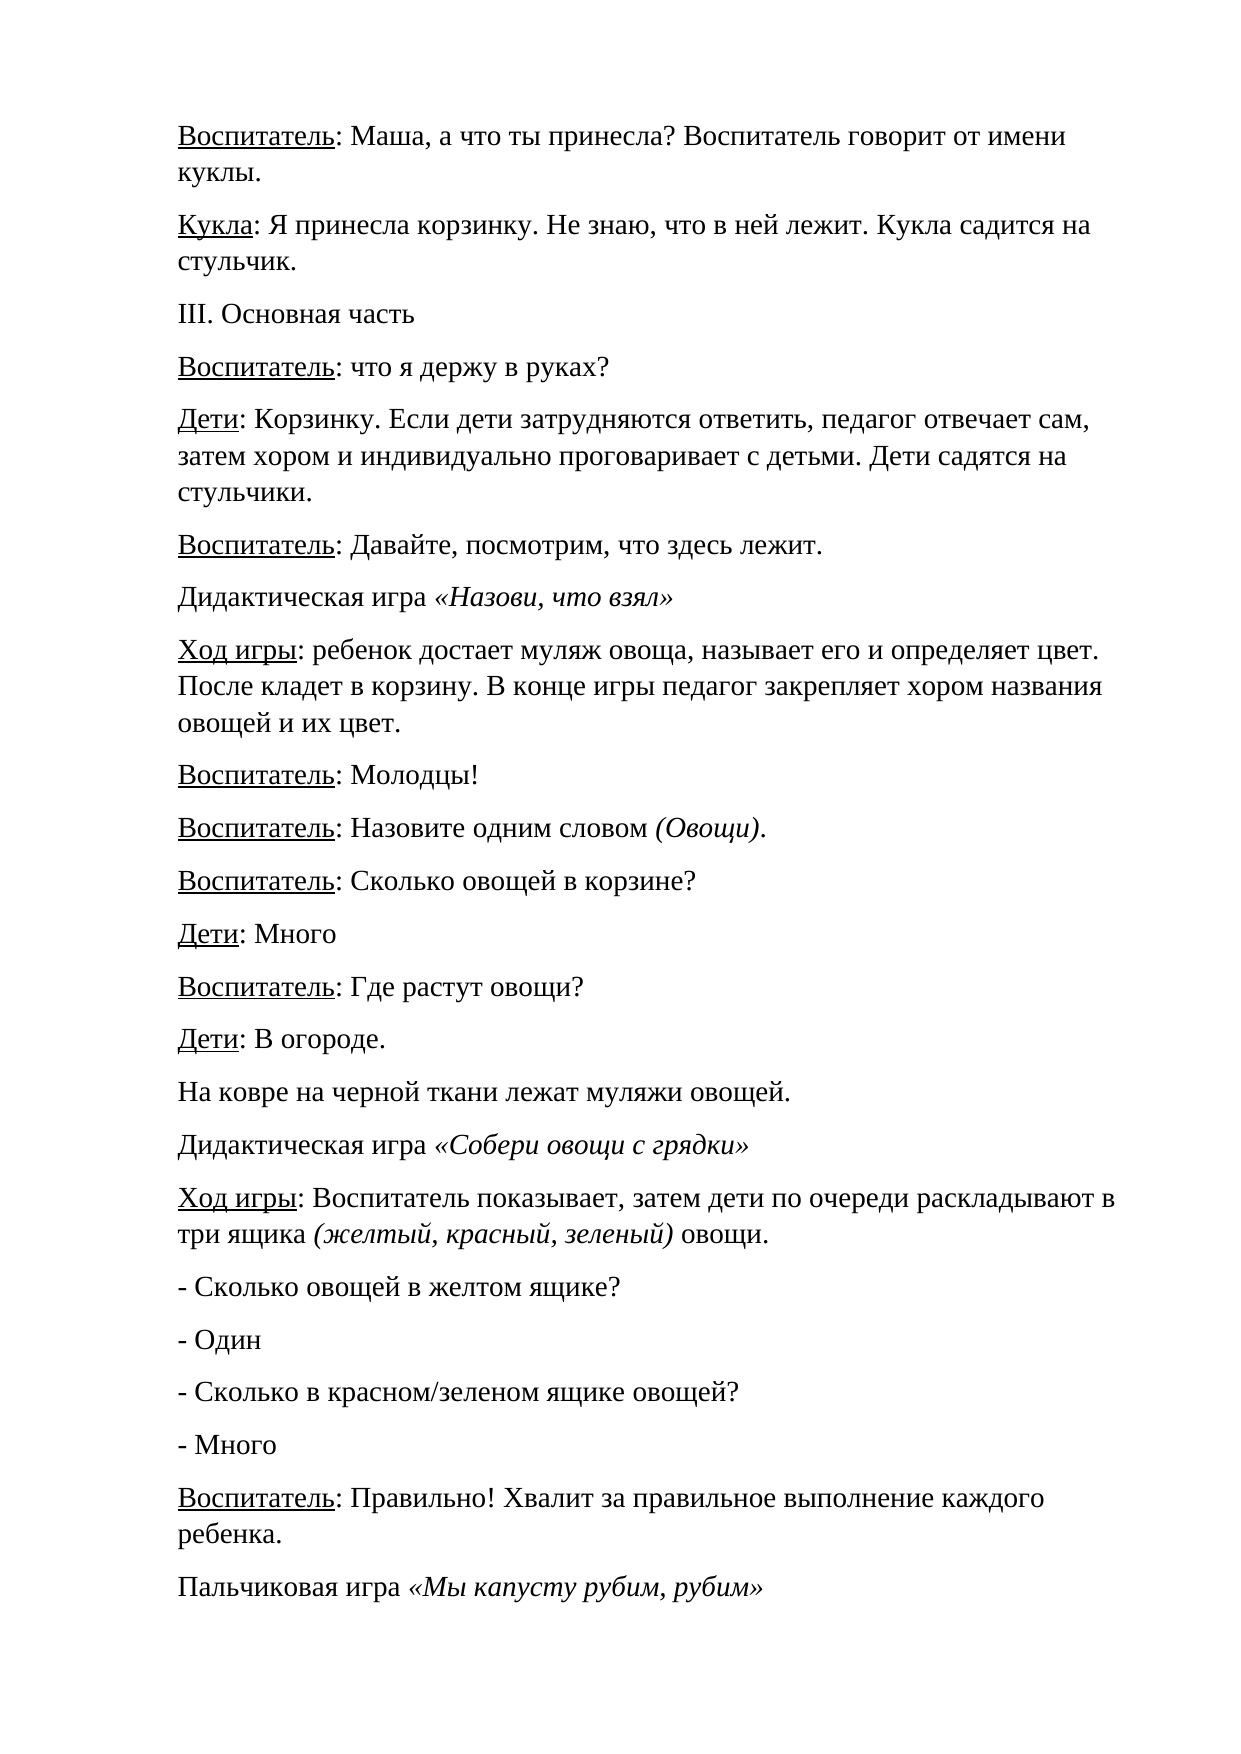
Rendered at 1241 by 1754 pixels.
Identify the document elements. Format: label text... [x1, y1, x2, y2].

text Воспитатель: Давайте, посмотрим, что здесь лежит. [177, 527, 1152, 560]
text Воспитатель: Молодцы! [177, 757, 1152, 791]
text Дети: В огороде. [177, 1022, 1152, 1055]
text Дидактическая игра «Назови, что взял» [177, 579, 1152, 613]
text Воспитатель: Правильно! Хвалит за правильное выполнение каждого ребенка. [177, 1480, 1152, 1550]
text - Сколько в красном/зеленом ящике овощей? [177, 1374, 1152, 1408]
text Воспитатель: Назовите одним словом (Овощи). [177, 810, 1152, 844]
text Дети: Корзинку. Если дети затрудняются ответить, педагог отвечает сам, затем хором и индивидуально проговаривает с детьми. Дети садятся на стульчики. [177, 402, 1152, 507]
text III. Основная часть [177, 296, 1152, 329]
text Пальчиковая игра «Мы капусту рубим, рубим» [177, 1569, 1152, 1603]
text Ход игры: ребенок достает муляж овоща, называет его и определяет цвет. После кладет в корзину. В конце игры педагог закрепляет хором названия овощей и их цвет. [177, 632, 1152, 738]
text Кукла: Я принесла корзинку. Не знаю, что в ней лежит. Кукла садится на стульчик. [177, 207, 1152, 277]
text На ковре на черной ткани лежат муляжи овощей. [177, 1074, 1152, 1108]
text Воспитатель: Сколько овощей в корзине? [177, 863, 1152, 897]
text - Сколько овощей в желтом ящике? [177, 1269, 1152, 1302]
text Дети: Много [177, 916, 1152, 949]
text Ход игры: Воспитатель показывает, затем дети по очереди раскладывают в три ящика (желтый, красный, зеленый) овощи. [177, 1180, 1152, 1250]
text Воспитатель: Маша, а что ты принесла? Воспитатель говорит от имени куклы. [177, 118, 1152, 188]
text Воспитатель: что я держу в руках? [177, 349, 1152, 382]
text Дидактическая игра «Собери овощи с грядки» [177, 1127, 1152, 1161]
text - Много [177, 1427, 1152, 1461]
text Воспитатель: Где растут овощи? [177, 969, 1152, 1002]
text - Один [177, 1322, 1152, 1355]
